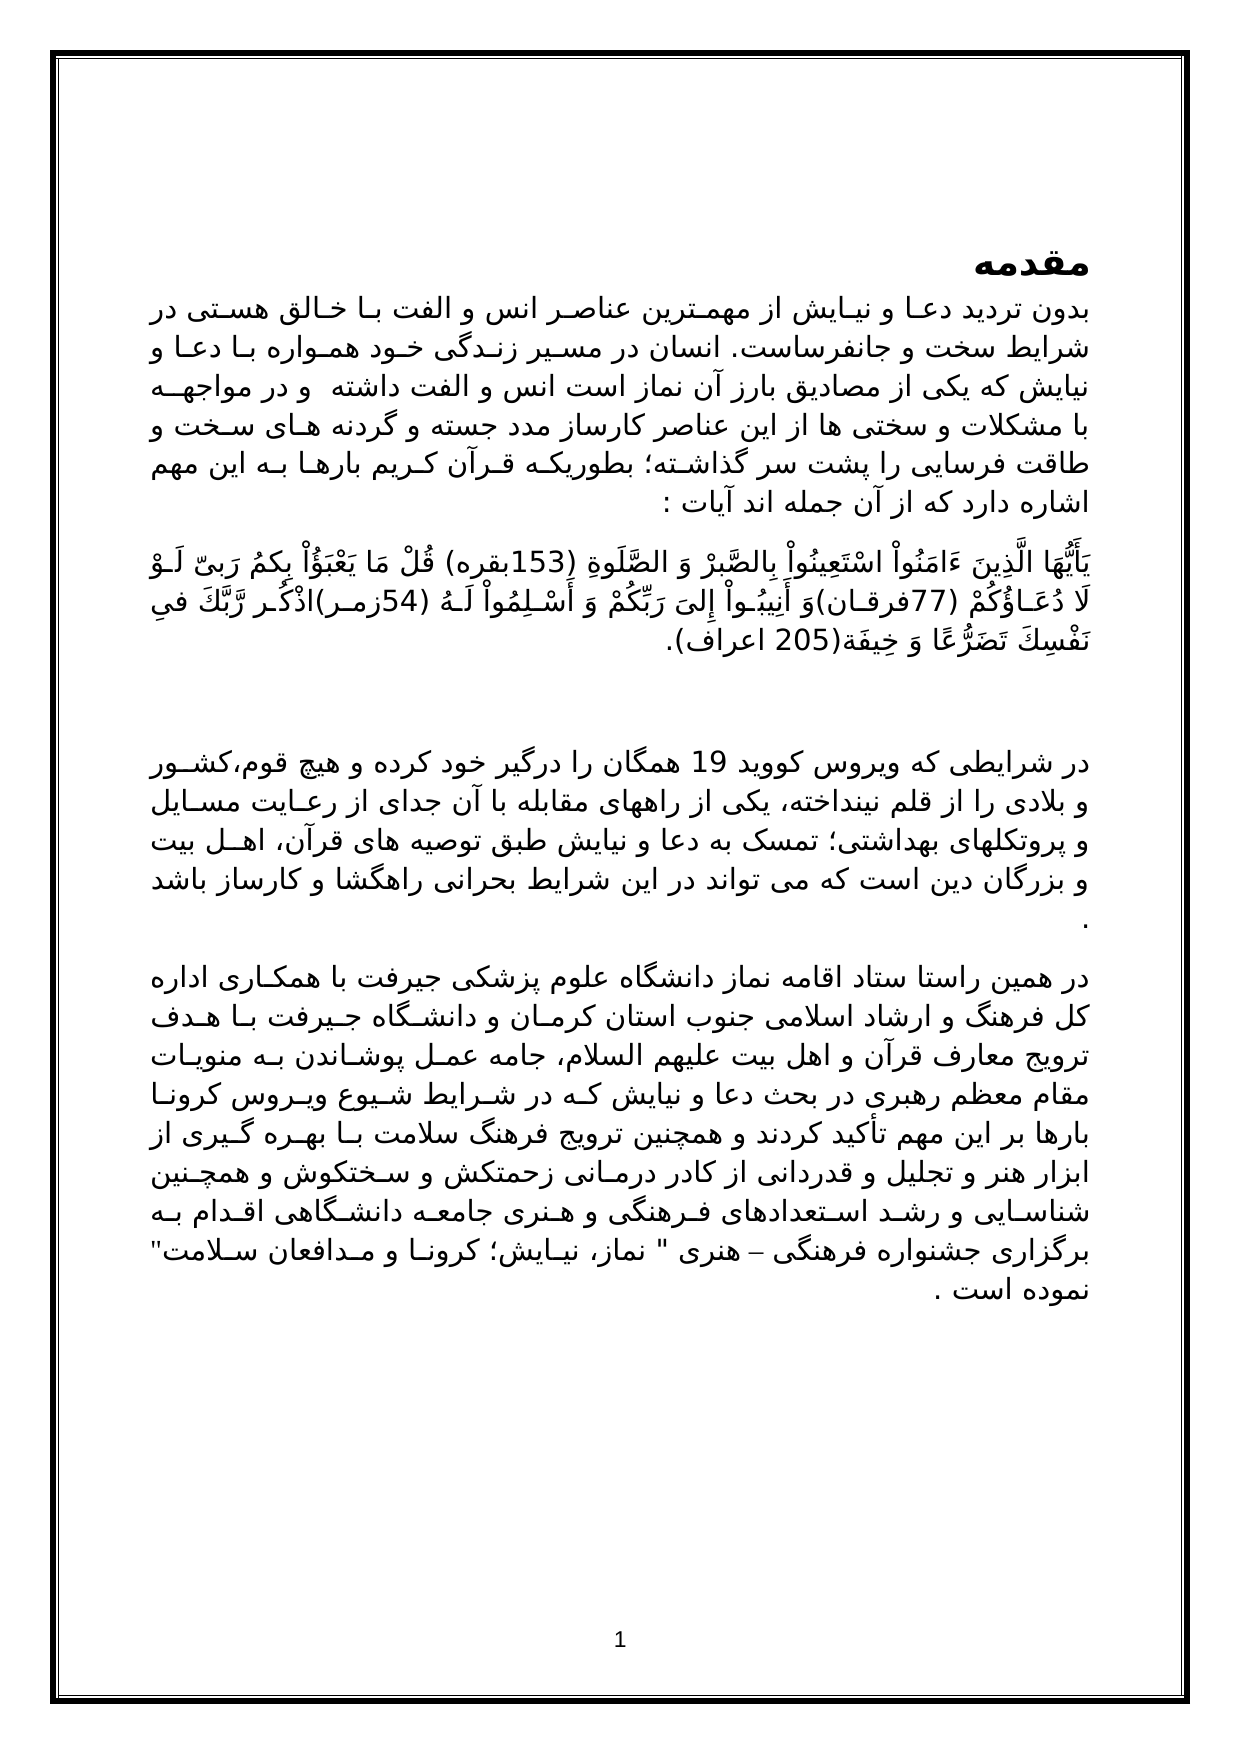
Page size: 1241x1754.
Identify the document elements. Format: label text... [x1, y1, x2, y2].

text در همين راستا ستاد اقامه نماز دانشگاه علوم پزشکی جیرفت با همکاری اداره کل فرهنگ و ارشاد اسلامی جنوب استان کرمان و دانشگاه جیرفت با هدف ترویج معارف قرآن و اهل بیت علیهم السلام، جامه عمل پوشاندن به منویات مقام معظم رهبری در بحث دعا و نیایش که در شرایط شیوع ویروس کرونا بارها بر این مهم تأکید کردند و همچنین ترویج فرهنگ سلامت با بهره گیری از ابزار هنر و تجلیل و قدردانی از کادر درمانی زحمتکش و سختکوش و همچنین شناسایی و رشد استعدادهای فرهنگی و هنری جامعه دانشگاهی اقدام به برگزاری جشنواره فرهنگی – هنری " نماز، نیایش؛ کرونا و مدافعان سلامت" نموده است . [150, 961, 1090, 1307]
text بدون تردید دعا و نیایش از مهمترین عناصر انس و الفت با خالق هستی در شرایط سخت و جانفرساست. انسان در مسیر زندگی خود همواره با دعا و نیایش که یکی از مصادیق بارز آن نماز است انس و الفت داشته و در مواجهه با مشکلات و سختی ها از این عناصر کارساز مدد جسته و گردنه های سخت و طاقت فرسایی را پشت سر گذاشته؛ بطوریکه قرآن کریم بارها به این مهم اشاره دارد که از آن جمله اند آیات : [150, 291, 1090, 520]
text يَأَيُّهَا الَّذِينَ ءَامَنُواْ اسْتَعِينُواْ بِالصَّبرْ وَ الصَّلَوةِ (153بقره) قُلْ مَا يَعْبَؤُاْ بِكمُ‏ رَبىّ‏ لَوْ لَا دُعَاؤُكُمْ (77فرقان)وَ أَنِيبُواْ إِلىَ‏ رَبِّكُمْ وَ أَسْلِمُواْ لَهُ (54زمر)اذْكُر رَّبَّكَ فىِ نَفْسِكَ تَضَرُّعًا وَ خِيفَة(205 اعراف). [150, 546, 1090, 657]
text در شرایطی که ویروس کووید 19 همگان را درگیر خود کرده و هیچ قوم،کشور و بلادی را از قلم نینداخته، یکی از راههای مقابله با آن جدای از رعایت مسایل و پروتکلهای بهداشتی؛ تمسک به دعا و نیایش طبق توصیه های قرآن، اهل بیت و بزرگان دین است که می تواند در این شرایط بحرانی راهگشا و کارساز باشد . [150, 745, 1090, 935]
subtitle مقدمه [150, 241, 1090, 284]
